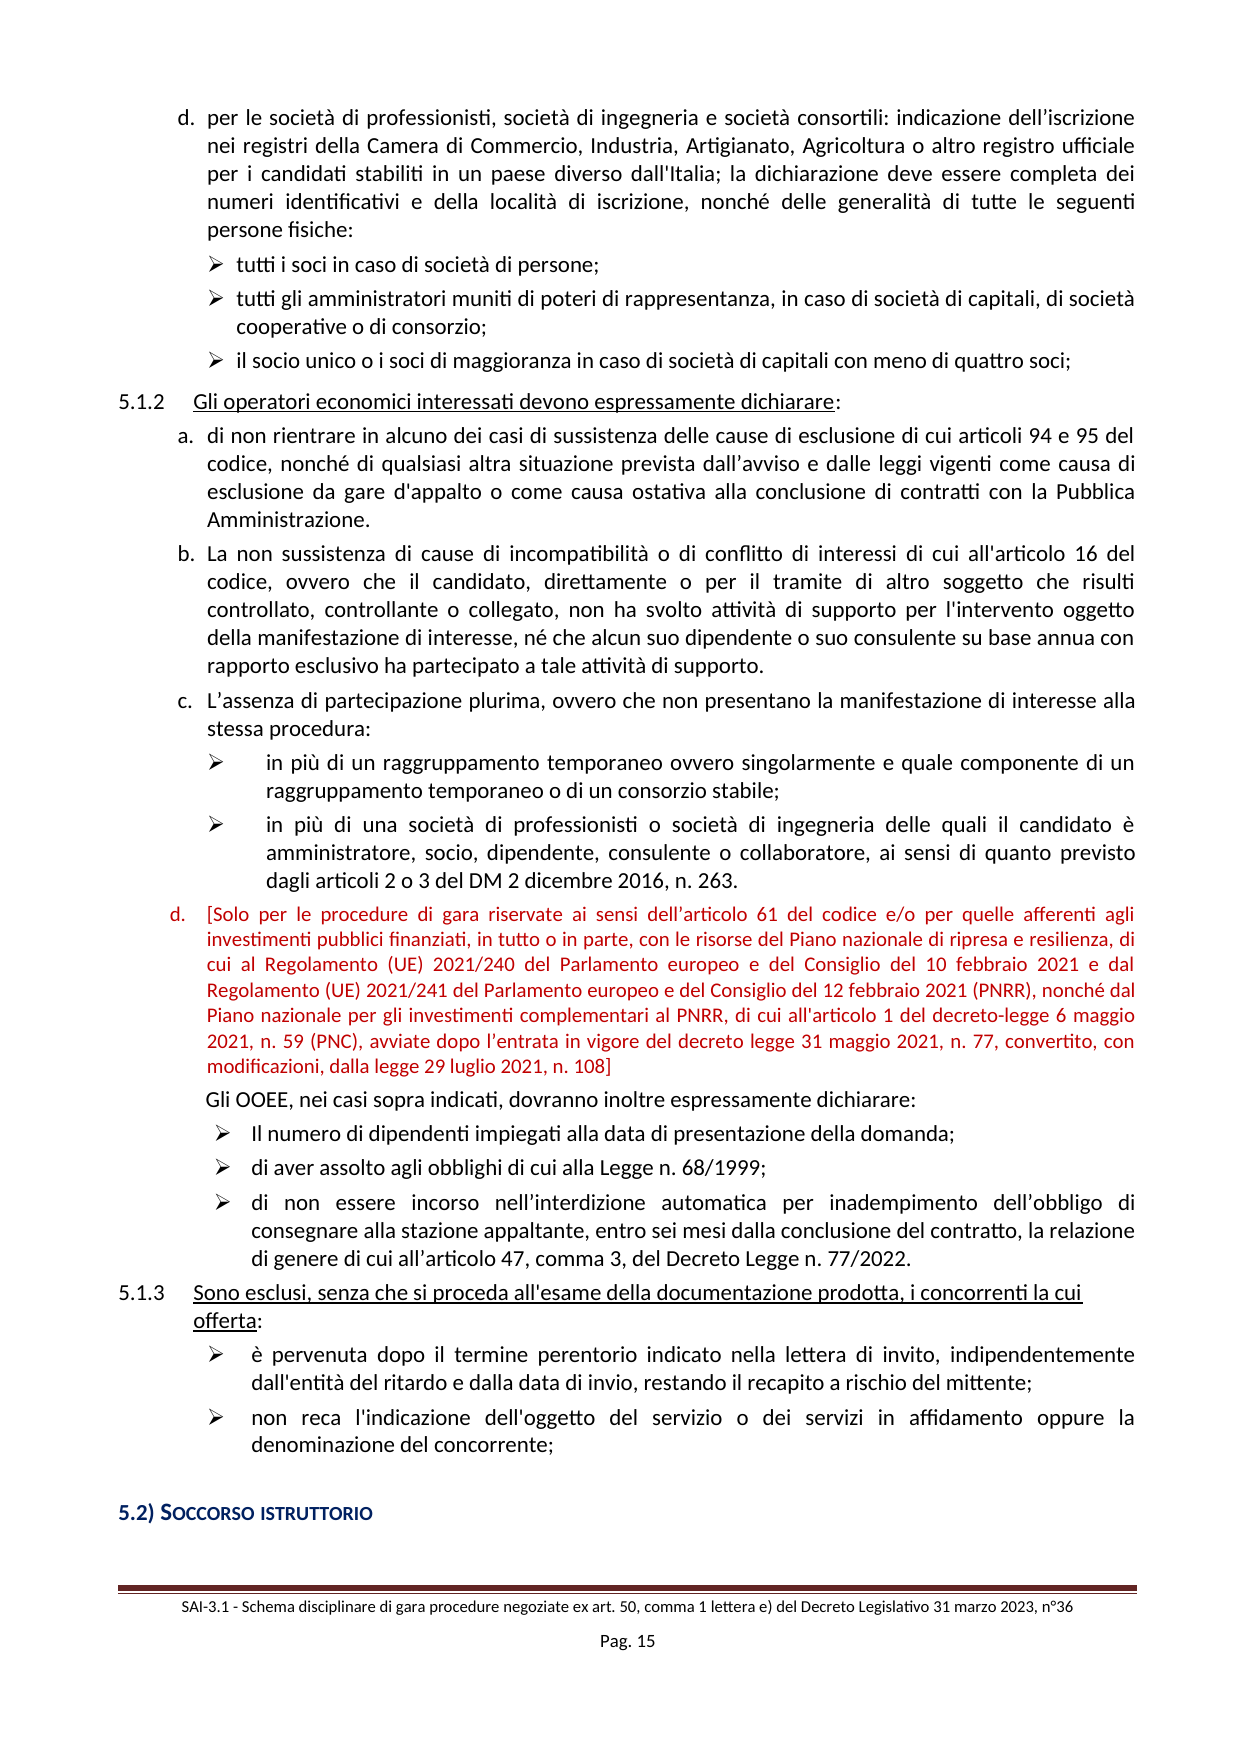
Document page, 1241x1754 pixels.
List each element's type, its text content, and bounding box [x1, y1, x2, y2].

list di aver assolto agli obblighi di cui alla Legge n. 68/1999; [213, 1153, 1137, 1181]
list tutti gli amministratori muniti di poteri di rappresentanza, in caso di società di capitali, di società cooperative o di consorzio; [207, 284, 1137, 340]
list in più di una società di professionisti o società di ingegneria delle quali il candidato è amministratore, socio, dipendente, consulente o collaboratore, ai sensi di quanto previsto dagli articoli 2 o 3 del DM 2 dicembre 2016, n. 263. [207, 810, 1137, 894]
list non reca l'indicazione dell'oggetto del servizio o dei servizi in affidamento oppure la denominazione del concorrente; [207, 1403, 1137, 1459]
list è pervenuta dopo il termine perentorio indicato nella lettera di invito, indipendentemente dall'entità del ritardo e dalla data di invio, restando il recapito a rischio del mittente; [207, 1340, 1137, 1396]
list Gli operatori economici interessati devono espressamente dichiarare: [118, 387, 1137, 415]
list Sono esclusi, senza che si proceda all'esame della documentazione prodotta, i concorrenti la cui [118, 1278, 1137, 1306]
list La non sussistenza di cause di incompatibilità o di conflitto di interessi di cui all'articolo 16 del codice, ovvero che il candidato, direttamente o per il tramite di altro soggetto che risulti controllato, controllante o collegato, non ha svolto attività di supporto per l'intervento oggetto della manifestazione di interesse, né che alcun suo dipendente o suo consulente su base annua con rapporto esclusivo ha partecipato a tale attività di supporto. [177, 539, 1137, 679]
list offerta: [193, 1306, 1137, 1334]
list di non essere incorso nell’interdizione automatica per inadempimento dell’obbligo di consegnare alla stazione appaltante, entro sei mesi dalla conclusione del contratto, la relazione di genere di cui all’articolo 47, comma 3, del Decreto Legge n. 77/2022. [213, 1188, 1137, 1272]
list L’assenza di partecipazione plurima, ovvero che non presentano la manifestazione di interesse alla stessa procedura: [177, 686, 1137, 742]
list tutti i soci in caso di società di persone; [207, 250, 1137, 278]
text 5.2) Soccorso istruttorio [118, 1496, 1137, 1527]
list per le società di professionisti, società di ingegneria e società consortili: indicazione dell’iscrizione nei registri della Camera di Commercio, Industria, Artigianato, Agricoltura o altro registro ufficiale per i candidati stabiliti in un paese diverso dall'Italia; la dichiarazione deve essere completa dei numeri identificativi e della località di iscrizione, nonché delle generalità di tutte le seguenti persone fisiche: [177, 103, 1137, 243]
text Gli OOEE, nei casi sopra indicati, dovranno inoltre espressamente dichiarare: [169, 1085, 1137, 1113]
list [Solo per le procedure di gara riservate ai sensi dell’articolo 61 del codice e/o per quelle afferenti agli investimenti pubblici finanziati, in tutto o in parte, con le risorse del Piano nazionale di ripresa e resilienza, di cui al Regolamento (UE) 2021/240 del Parlamento europeo e del Consiglio del 10 febbraio 2021 e dal Regolamento (UE) 2021/241 del Parlamento europeo e del Consiglio del 12 febbraio 2021 (PNRR), nonché dal Piano nazionale per gli investimenti complementari al PNRR, di cui all'articolo 1 del decreto-legge 6 maggio 2021, n. 59 (PNC), avviate dopo l’entrata in vigore del decreto legge 31 maggio 2021, n. 77, convertito, con modificazioni, dalla legge 29 luglio 2021, n. 108] [169, 901, 1137, 1079]
list il socio unico o i soci di maggioranza in caso di società di capitali con meno di quattro soci; [207, 346, 1137, 374]
list di non rientrare in alcuno dei casi di sussistenza delle cause di esclusione di cui articoli 94 e 95 del codice, nonché di qualsiasi altra situazione prevista dall’avviso e dalle leggi vigenti come causa di esclusione da gare d'appalto o come causa ostativa alla conclusione di contratti con la Pubblica Amministrazione. [177, 421, 1137, 533]
list in più di un raggruppamento temporaneo ovvero singolarmente e quale componente di un raggruppamento temporaneo o di un consorzio stabile; [207, 748, 1137, 804]
list Il numero di dipendenti impiegati alla data di presentazione della domanda; [213, 1119, 1137, 1147]
